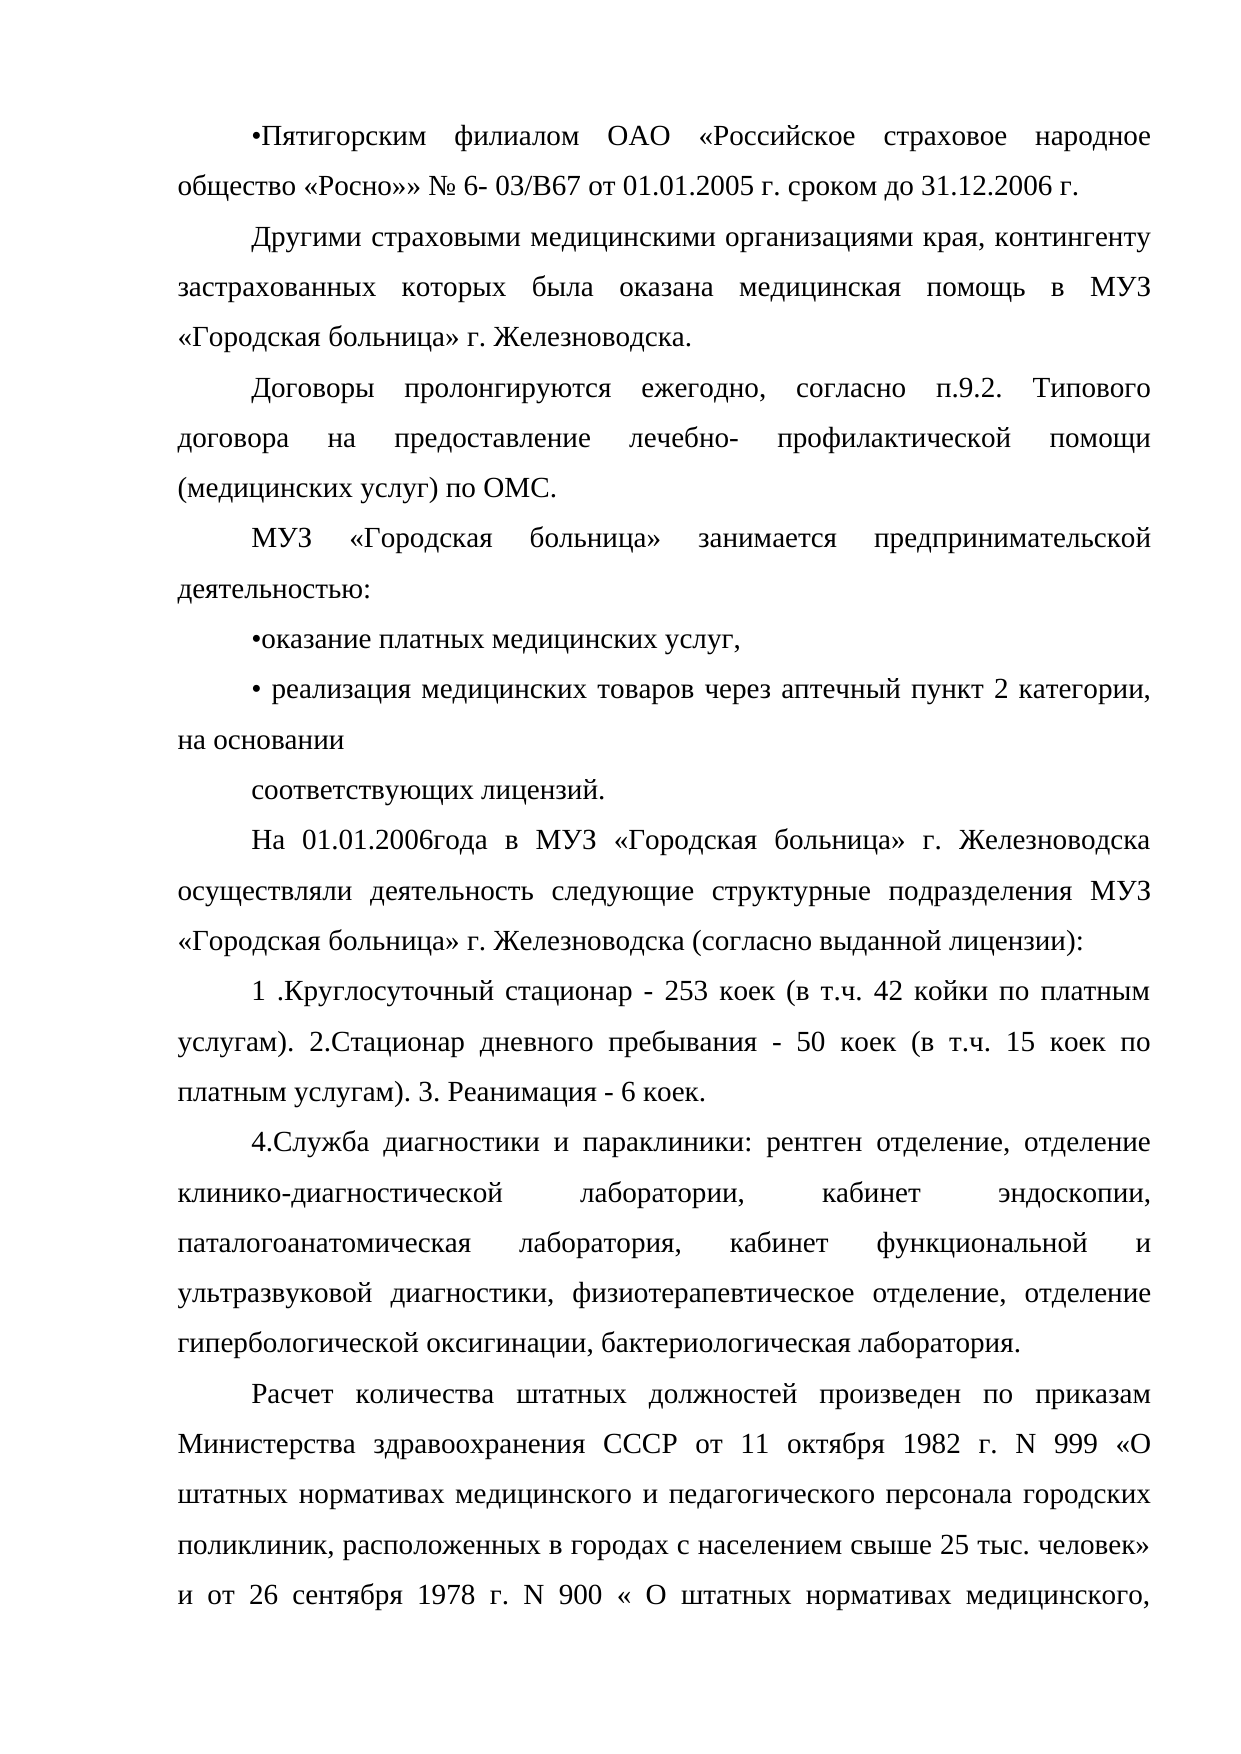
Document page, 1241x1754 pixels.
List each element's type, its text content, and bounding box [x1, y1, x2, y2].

text •Пятигорским филиалом ОАО «Российское страховое народное общество «Росно»» № 6- 03/В67 от 01.01.2005 г. сроком до 31.12.2006 г. [177, 118, 1152, 202]
text • реализация медицинских товаров через аптечный пункт 2 категории, на основании [177, 672, 1152, 755]
text 4.Служба диагностики и параклиники: рентген отделение, отделение клинико-диагностической лаборатории, кабинет эндоскопии, паталогоанатомическая лаборатория, кабинет функциональной и ультразвуковой диагностики, физиотерапевтическое отделение, отделение гипербологической оксигинации, бактериологическая лаборатория. [177, 1124, 1152, 1359]
text •оказание платных медицинских услуг, [177, 621, 1152, 655]
text Другими страховыми медицинскими организациями края, контингенту застрахованных которых была оказана медицинская помощь в МУЗ «Городская больница» г. Железноводска. [177, 219, 1152, 353]
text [177, 1376, 1152, 1611]
text МУЗ «Городская больница» занимается предпринимательской деятельностью: [177, 521, 1152, 604]
text 1 .Круглосуточный стационар - 253 коек (в т.ч. 42 койки по платным услугам). 2.Стационар дневного пребывания - 50 коек (в т.ч. 15 коек по платным услугам). 3. Реанимация - 6 коек. [177, 973, 1152, 1108]
text Договоры пролонгируются ежегодно, согласно п.9.2. Типового договора на предоставление лечебно- профилактической помощи (медицинских услуг) по ОМС. [177, 370, 1152, 504]
text соответствующих лицензий. [177, 772, 1152, 806]
text На 01.01.2006года в МУЗ «Городская больница» г. Железноводска осуществляли деятельность следующие структурные подразделения МУЗ «Городская больница» г. Железноводска (согласно выданной лицензии): [177, 822, 1152, 957]
